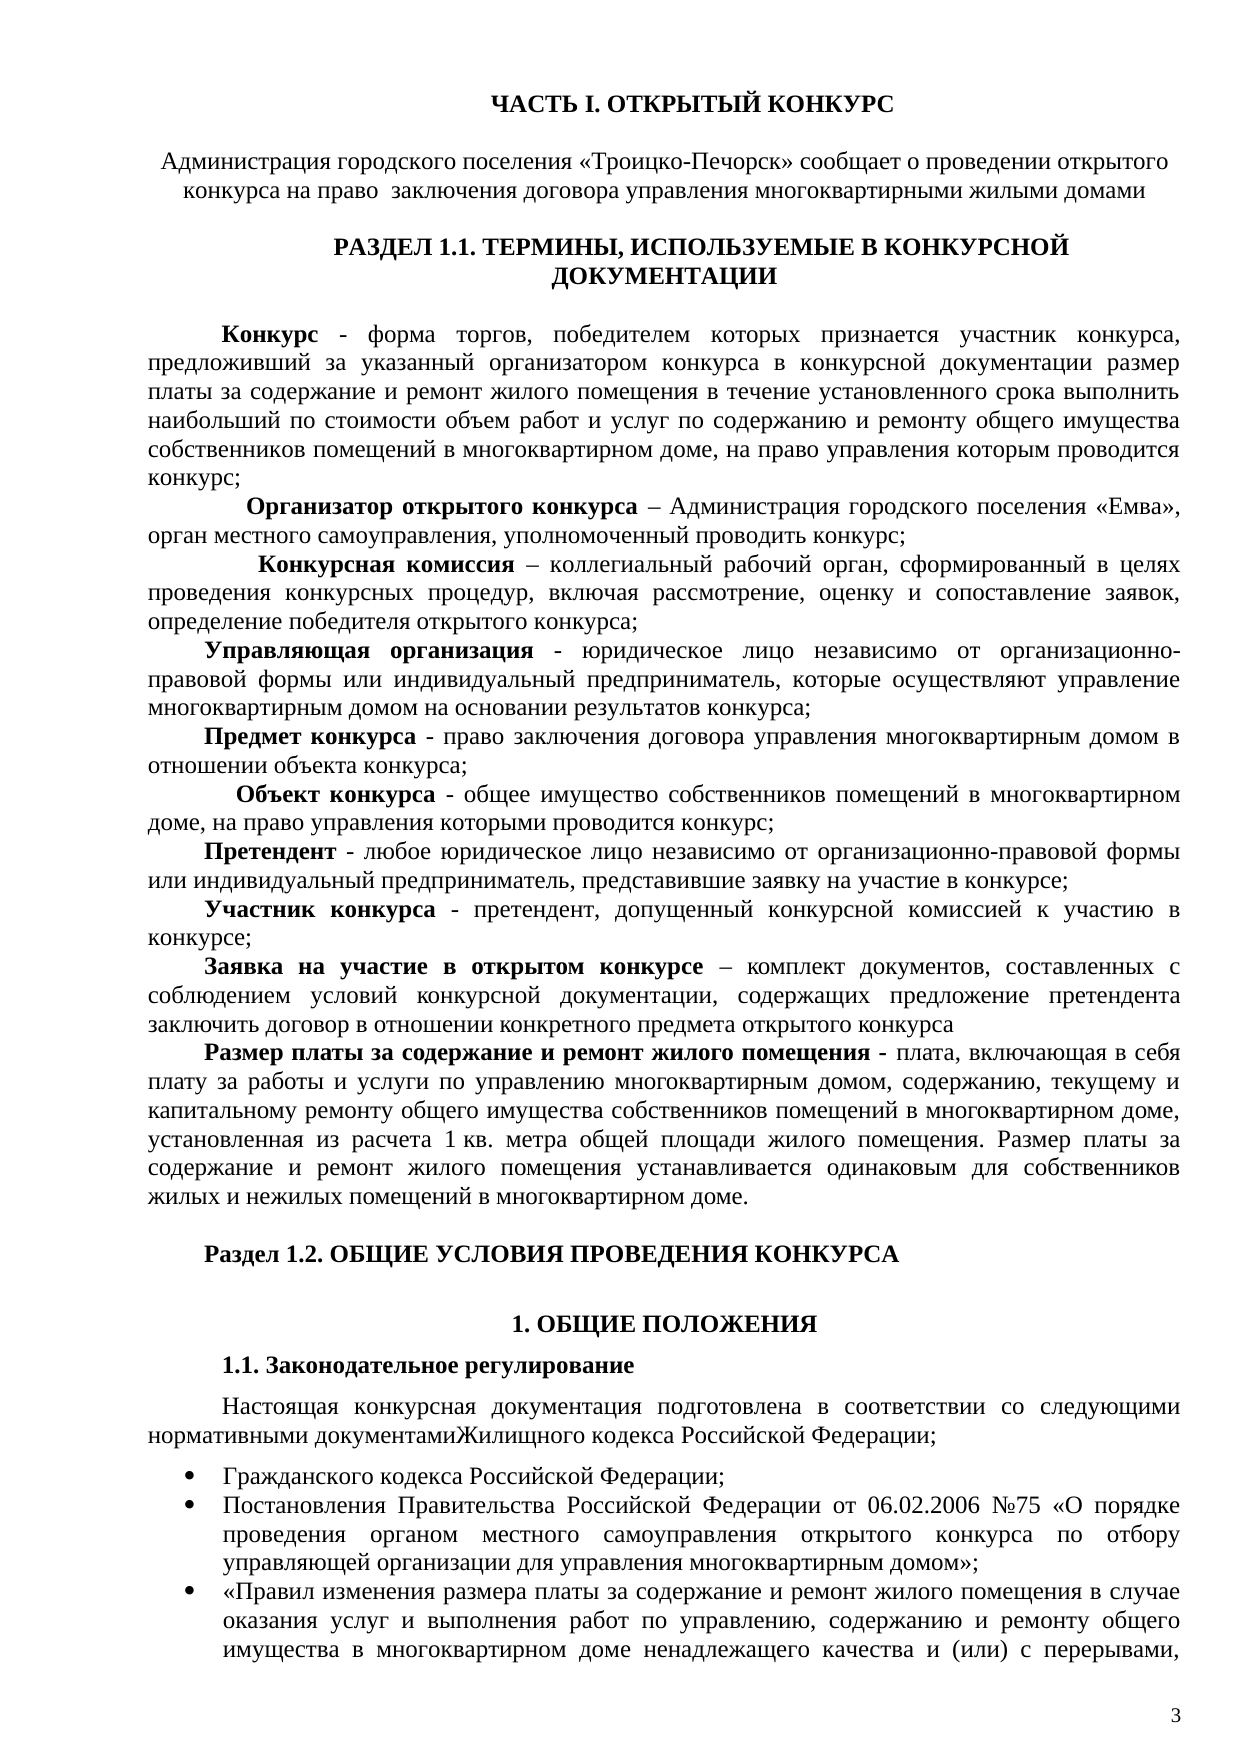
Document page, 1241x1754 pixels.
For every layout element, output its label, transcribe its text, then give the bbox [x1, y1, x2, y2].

title Постановления Правительства Российской Федерации от 06.02.2006 №75 «О порядке проведения органом местного самоуправления открытого конкурса по отбору управляющей организации для управления многоквартирным домом»; [185, 1490, 1181, 1576]
text Конкурсная комиссия – коллегиальный рабочий орган, сформированный в целях проведения конкурсных процедур, включая рассмотрение, оценку и сопоставление заявок, определение победителя открытого конкурса; [148, 549, 1181, 635]
text Конкурс - форма торгов, победителем которых признается участник конкурса, предложивший за указанный организатором конкурса в конкурсной документации размер платы за содержание и ремонт жилого помещения в течение установленного срока выполнить наибольший по стоимости объем работ и услуг по содержанию и ремонту общего имущества собственников помещений в многоквартирном доме, на право управления которым проводится конкурс; [148, 319, 1181, 491]
text Объект конкурса - общее имущество собственников помещений в многоквартирном доме, на право управления которыми проводится конкурс; [148, 779, 1181, 836]
text 1.1. Законодательное регулирование [148, 1350, 1181, 1379]
text Настоящая конкурсная документация подготовлена в соответствии со следующими нормативными документамиЖилищного кодекса Российской Федерации; [148, 1391, 1181, 1449]
text Организатор открытого конкурса – Администрация городского поселения «Емва», орган местного самоуправления, уполномоченный проводить конкурс; [148, 491, 1181, 549]
text ЧАСТЬ I. ОТКРЫТЫЙ КОНКУРС [148, 89, 1181, 117]
title Гражданского кодекса Российской Федерации; [185, 1461, 1181, 1490]
subtitle Размер платы за содержание и ремонт жилого помещения - плата, включающая в себя плату за работы и услуги по управлению многоквартирным домом, содержанию, текущему и капитальному ремонту общего имущества собственников помещений в многоквартирном доме, установленная из расчета 1 кв. метра общей площади жилого помещения. Размер платы за содержание и ремонт жилого помещения устанавливается одинаковым для собственников жилых и нежилых помещений в многоквартирном доме. [148, 1037, 1181, 1210]
text Претендент - любое юридическое лицо независимо от организационно-правовой формы или индивидуальный предприниматель, представившие заявку на участие в конкурсе; [148, 836, 1181, 894]
text 1. ОБЩИЕ ПОЛОЖЕНИЯ [148, 1309, 1181, 1337]
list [185, 1576, 1181, 1662]
text Участник конкурса - претендент, допущенный конкурсной комиссией к участию в конкурсе; [148, 894, 1181, 951]
text Администрация городского поселения «Троицко-Печорск» сообщает о проведении открытого конкурса на право заключения договора управления многоквартирными жилыми домами [148, 146, 1181, 204]
text Предмет конкурса - право заключения договора управления многоквартирным домом в отношении объекта конкурса; [148, 721, 1181, 779]
subtitle Раздел 1.2. ОБЩИЕ УСЛОВИЯ ПРОВЕДЕНИЯ КОНКУРСА [148, 1239, 1181, 1267]
text Управляющая организация - юридическое лицо независимо от организационно-правовой формы или индивидуальный предприниматель, которые осуществляют управление многоквартирным домом на основании результатов конкурса; [148, 635, 1181, 721]
subtitle РАЗДЕЛ 1.1. ТЕРМИНЫ, ИСПОЛЬЗУЕМЫЕ В КОНКУРСНОЙ ДОКУМЕНТАЦИИ [148, 232, 1181, 290]
subtitle Заявка на участие в открытом конкурсе – комплект документов, составленных с соблюдением условий конкурсной документации, содержащих предложение претендента заключить договор в отношении конкретного предмета открытого конкурса [148, 951, 1181, 1037]
